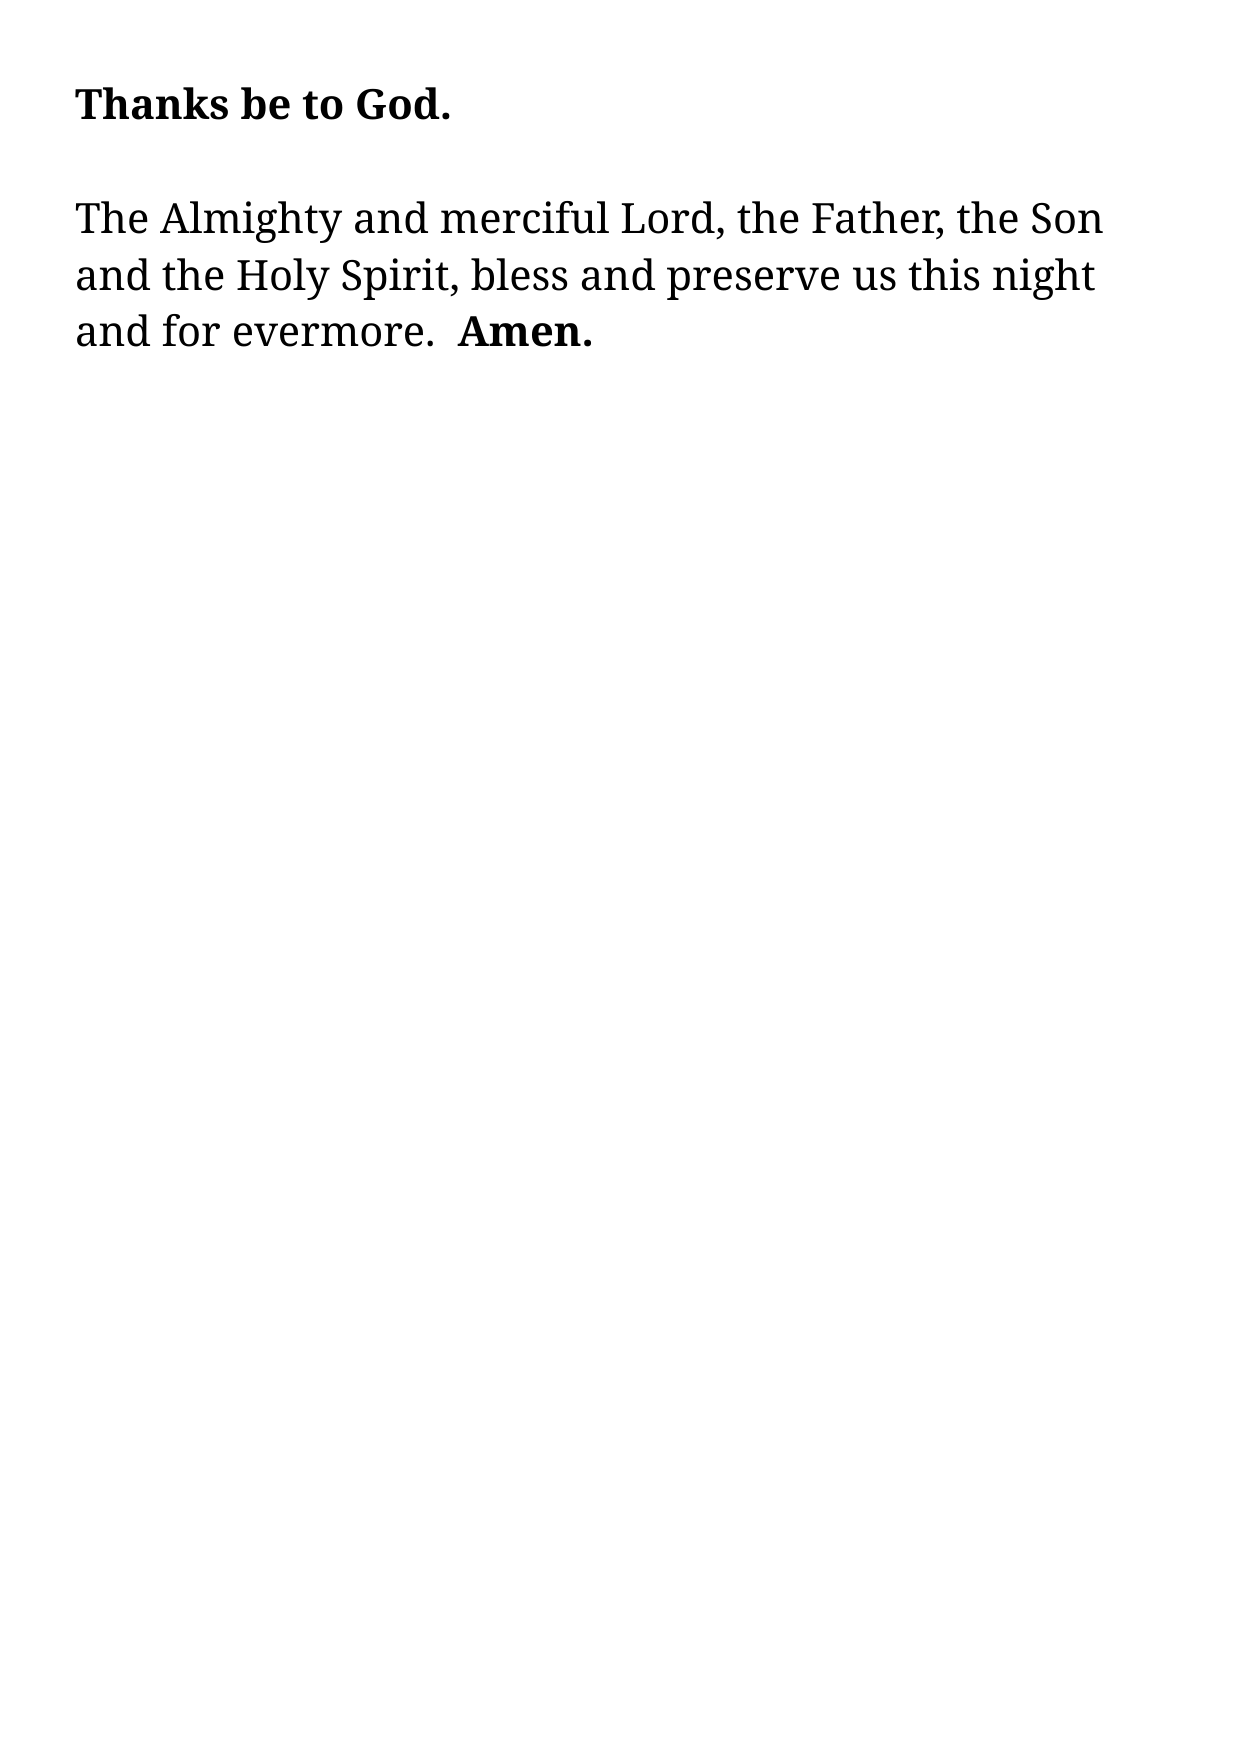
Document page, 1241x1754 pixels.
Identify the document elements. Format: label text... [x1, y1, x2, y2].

text Thanks be to God. [75, 75, 1165, 132]
text The Almighty and merciful Lord, the Father, the Son and the Holy Spirit, bless and preserve us this night and for evermore. Amen. [75, 188, 1165, 359]
